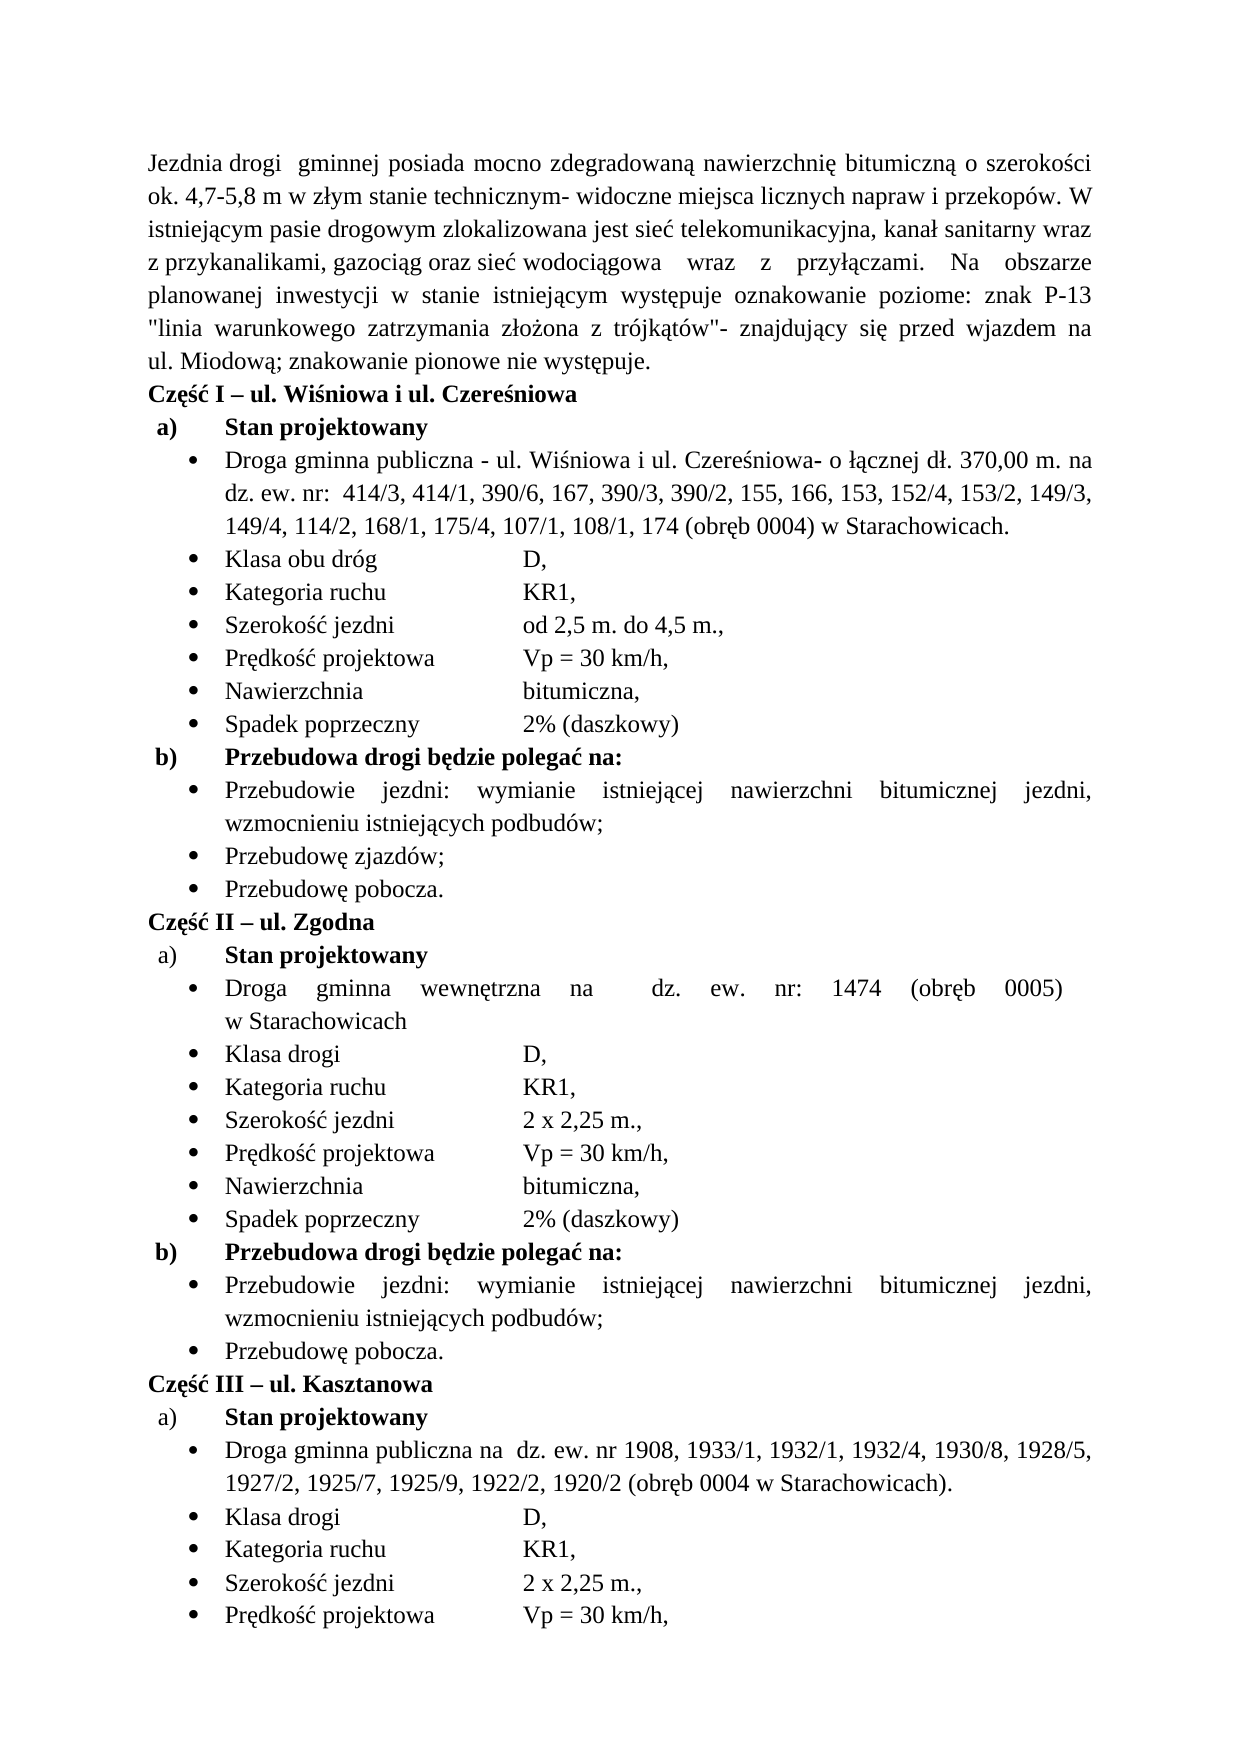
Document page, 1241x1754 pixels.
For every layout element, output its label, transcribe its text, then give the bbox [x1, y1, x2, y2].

list Klasa obu dróg D, [189, 544, 1092, 573]
text Część II – ul. Zgodna [148, 907, 1092, 936]
list Prędkość projektowa Vp = 30 km/h, [189, 1601, 1092, 1629]
list Przebudowę zjazdów; [189, 841, 1092, 870]
list Przebudowa drogi będzie polegać na: [177, 742, 1092, 771]
list Prędkość projektowa Vp = 30 km/h, [189, 1138, 1092, 1167]
list Szerokość jezdni 2 x 2,25 m., [189, 1568, 1092, 1596]
list Droga gminna publiczna na dz. ew. nr 1908, 1933/1, 1932/1, 1932/4, 1930/8, 1928/5, 1927/2, 1925/7, 1925/9, 1922/2, 1920/2 (obręb 0004 w Starachowicach). [189, 1436, 1092, 1497]
list Przebudowę pobocza. [189, 874, 1092, 903]
list Przebudowa drogi będzie polegać na: [177, 1237, 1092, 1266]
list Kategoria ruchu KR1, [189, 577, 1092, 606]
list Klasa drogi D, [189, 1502, 1092, 1530]
list Spadek poprzeczny 2% (daszkowy) [189, 709, 1092, 738]
list Szerokość jezdni od 2,5 m. do 4,5 m., [189, 610, 1092, 639]
list Przebudowie jezdni: wymianie istniejącej nawierzchni bitumicznej jezdni, wzmocnieniu istniejących podbudów; [189, 1270, 1092, 1332]
list Stan projektowany [177, 412, 1092, 441]
list Klasa drogi D, [189, 1039, 1092, 1068]
list Część I – ul. Wiśniowa i ul. Czereśniowa [148, 379, 1092, 408]
text Część III – ul. Kasztanowa [148, 1369, 1092, 1398]
list Kategoria ruchu KR1, [189, 1534, 1092, 1563]
list Droga gminna publiczna - ul. Wiśniowa i ul. Czereśniowa- o łącznej dł. 370,00 m. na dz. ew. nr: 414/3, 414/1, 390/6, 167, 390/3, 390/2, 155, 166, 153, 152/4, 153/2, 149/3, 149/4, 114/2, 168/1, 175/4, 107/1, 108/1, 174 (obręb 0004) w Starachowicach. [189, 445, 1092, 540]
list Prędkość projektowa Vp = 30 km/h, [189, 643, 1092, 672]
list Kategoria ruchu KR1, [189, 1072, 1092, 1101]
list Nawierzchnia bitumiczna, [189, 1171, 1092, 1200]
list Stan projektowany [177, 1402, 1092, 1431]
list Przebudowie jezdni: wymianie istniejącej nawierzchni bitumicznej jezdni, wzmocnieniu istniejących podbudów; [189, 775, 1092, 837]
list Droga gminna wewnętrzna na dz. ew. nr: 1474 (obręb 0005) w Starachowicach [189, 973, 1092, 1035]
list Nawierzchnia bitumiczna, [189, 676, 1092, 705]
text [148, 148, 1092, 374]
list Stan projektowany [177, 940, 1092, 969]
list Przebudowę pobocza. [189, 1336, 1092, 1365]
list Szerokość jezdni 2 x 2,25 m., [189, 1105, 1092, 1134]
list Spadek poprzeczny 2% (daszkowy) [189, 1204, 1092, 1233]
